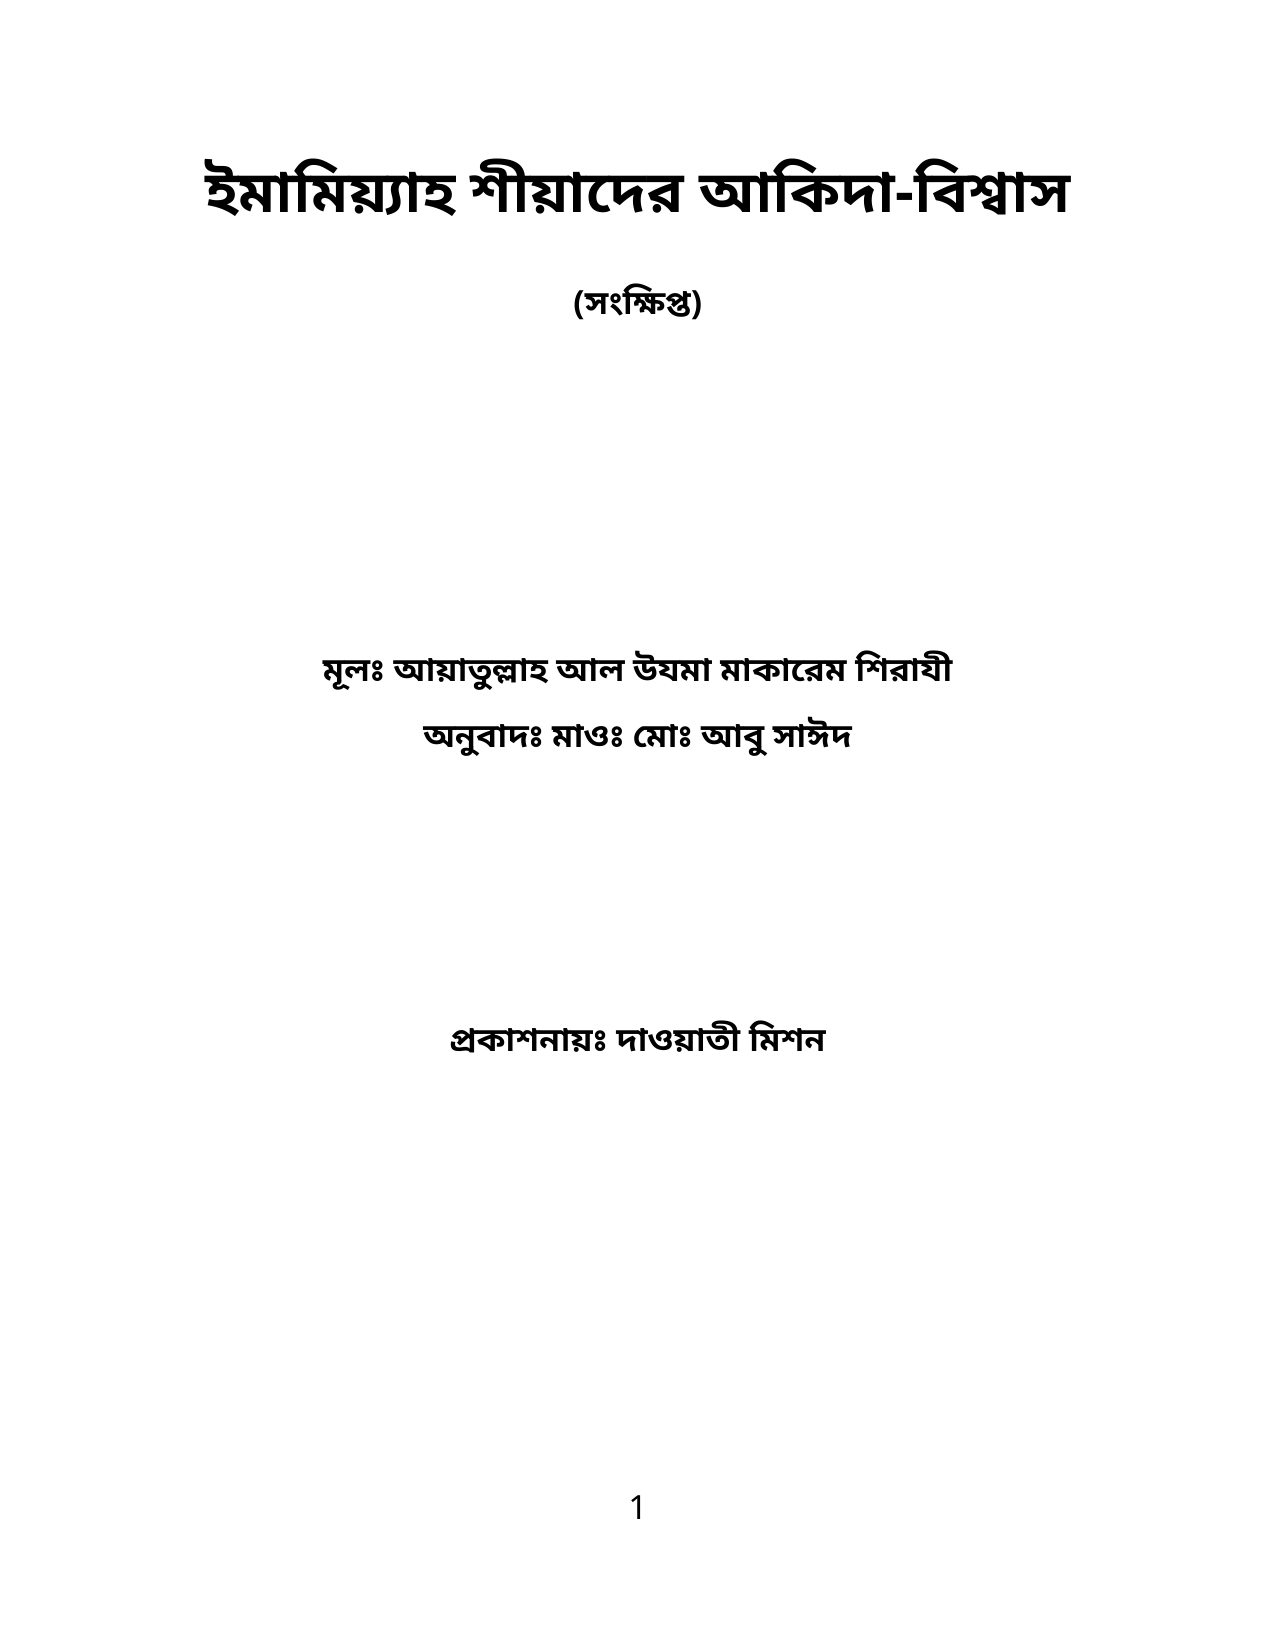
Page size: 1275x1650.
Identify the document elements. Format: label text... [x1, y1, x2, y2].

text ইমামিয়্যাহ শীয়াদের আকিদা-বিশ্বাস [150, 150, 1125, 236]
text প্রকাশনায়ঃ দাওয়াতী মিশন [150, 1021, 1125, 1065]
text মূলঃ আয়াতুল্লাহ আল উযমা মাকারেম শিরাযী [150, 650, 1125, 694]
text (সংক্ষিপ্ত) [150, 279, 1125, 328]
text অনুবাদঃ মাওঃ মোঃ আবু সাঈদ [150, 717, 1125, 761]
